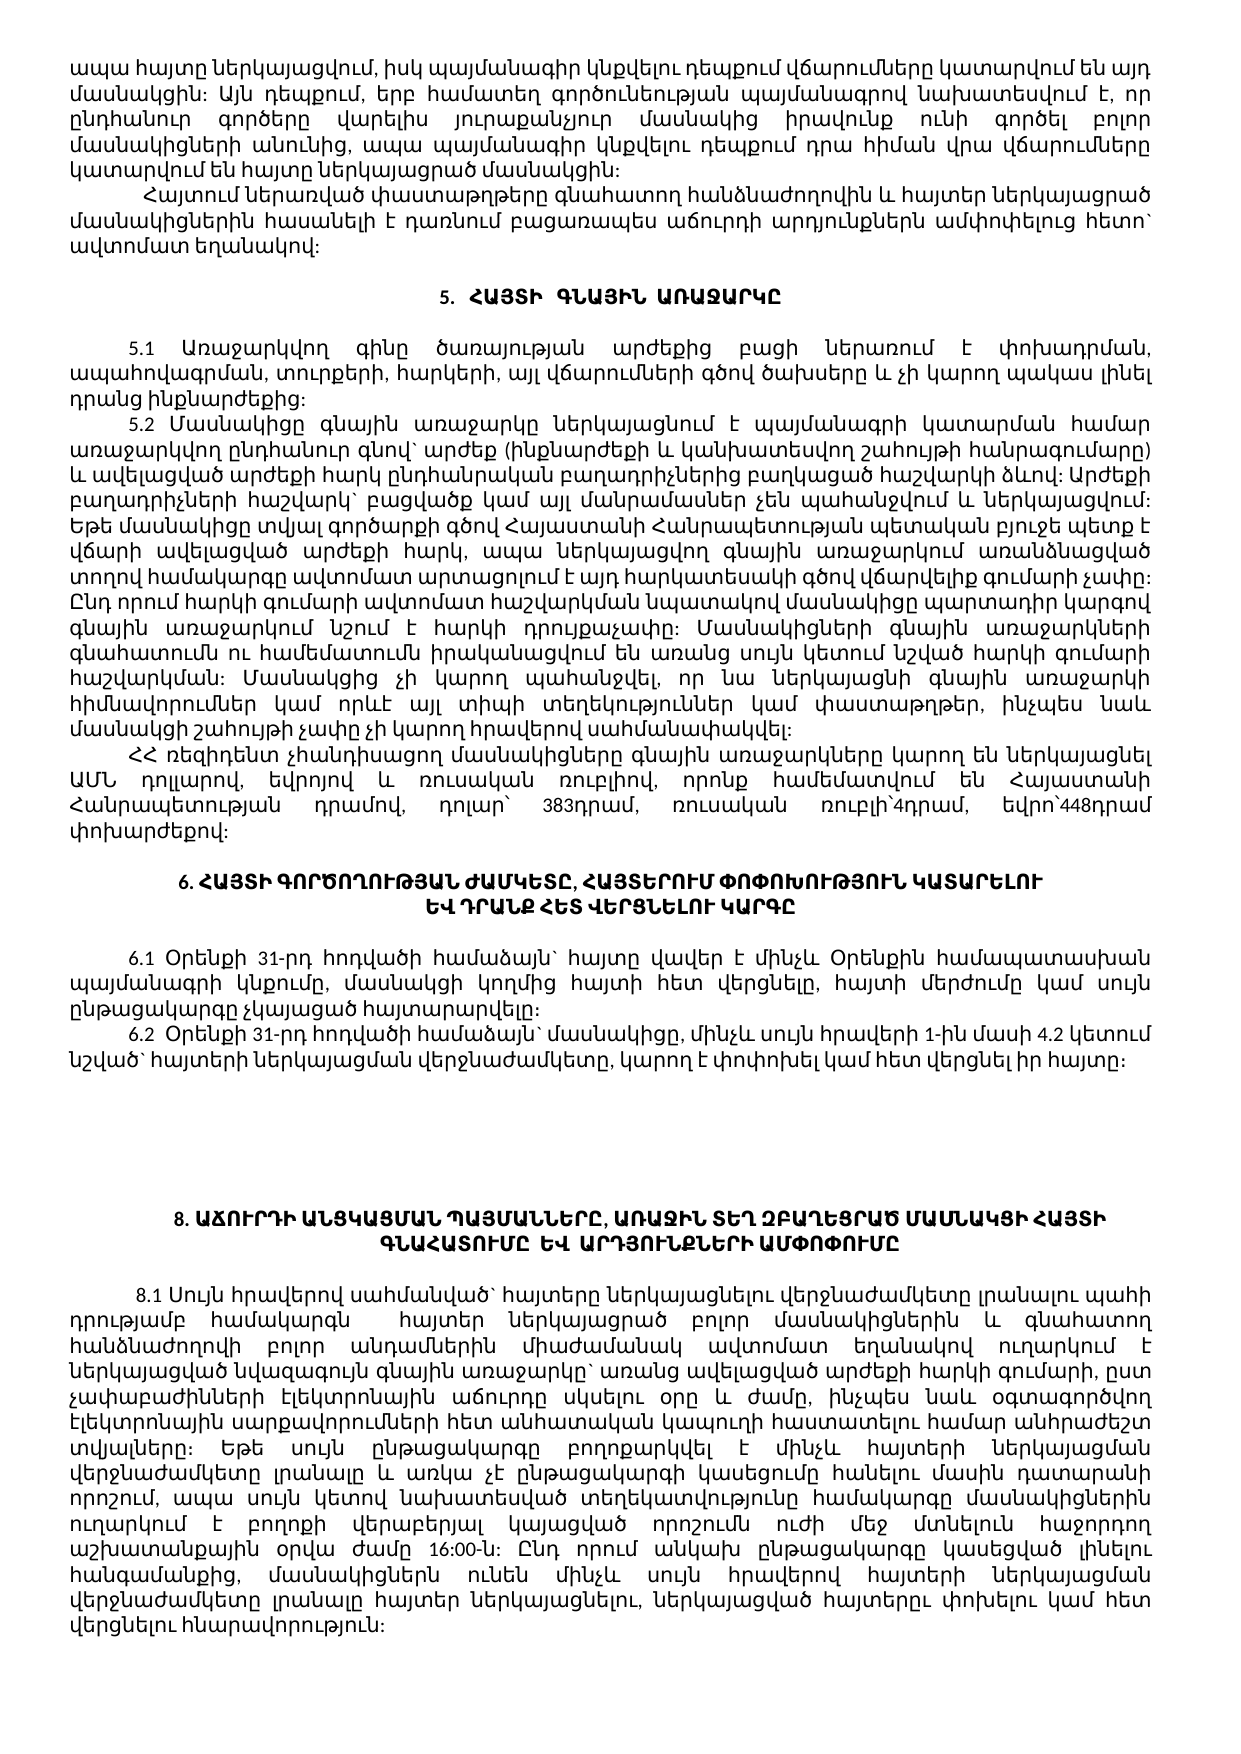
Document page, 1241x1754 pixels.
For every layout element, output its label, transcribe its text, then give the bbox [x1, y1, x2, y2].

text 5.2 Մասնակիցը գնային առաջարկը ներկայացնում է պայմանագրի կատարման համար առաջարկվող ընդհանուր գնով` արժեք (ինքնարժեքի և կանխատեսվող շահույթի հանրագումարը) և ավելացված արժեքի հարկ ընդհանրական բաղադրիչներից բաղկացած հաշվարկի ձևով: Արժեքի բաղադրիչների հաշվարկ` բացվածք կամ այլ մանրամասներ չեն պահանջվում և ներկայացվում: Եթե մասնակիցը տվյալ գործարքի գծով Հայաստանի Հանրապետության պետական բյուջե պետք է վճարի ավելացված արժեքի հարկ, ապա ներկայացվող գնային առաջարկում առանձնացված տողով համակարգը ավտոմատ արտացոլում է այդ հարկատեսակի գծով վճարվելիք գումարի չափը: Ընդ որում հարկի գումարի ավտոմատ հաշվարկման նպատակով մասնակիցը պարտադիր կարգով գնային առաջարկում նշում է հարկի դրույքաչափը: Մասնակիցների գնային առաջարկների գնահատումն ու համեմատումն իրականացվում են առանց սույն կետում նշված հարկի գումարի հաշվարկման: Մասնակցից չի կարող պահանջվել, որ նա ներկայացնի գնային առաջարկի հիմնավորումներ կամ որևէ այլ տիպի տեղեկություններ կամ փաստաթղթեր, ինչպես նաև մասնակցի շահույթի չափը չի կարող հրավերով սահմանափակվել: [69, 411, 1152, 742]
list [69, 56, 1152, 183]
text Հայտում ներառված փաստաթղթերը գնահատող հանձնաժողովին և հայտեր ներկայացրած մասնակիցներին հասանելի է դառնում բացառապես աճուրդի արդյունքներն ամփոփելուց հետո` ավտոմատ եղանակով: [69, 183, 1152, 259]
text ՀՀ ռեզիդենտ չհանդիսացող մասնակիցները գնային առաջարկները կարող են ներկայացնել ԱՄՆ դոլլարով, եվրոյով և ռուսական ռուբլիով, որոնք համեմատվում են Հայաստանի Հանրապետության դրամով, դոլար՝ 383դրամ, ռուսական ռուբլի՝4դրամ, եվրո՝448դրամ փոխարժեքով: [69, 742, 1152, 843]
text ԵՎ ԴՐԱՆՔ ՀԵՏ ՎԵՐՑՆԵԼՈՒ ԿԱՐԳԸ [69, 894, 1152, 920]
text 6.1 Օրենքի 31-րդ հոդվածի համաձայն` հայտը վավեր է մինչև Օրենքին համապատասխան պայմանագրի կնքումը, մասնակցի կողմից հայտի հետ վերցնելը, հայտի մերժումը կամ սույն ընթացակարգը չկայացած հայտարարվելը։ [69, 945, 1152, 1021]
text 6.2 Օրենքի 31-րդ հոդվածի համաձայն` մասնակիցը, մինչև սույն հրավերի 1-ին մասի 4.2 կետում նշված` հայտերի ներկայացման վերջնաժամկետը, կարող է փոփոխել կամ հետ վերցնել իր հայտը։ [69, 1021, 1152, 1072]
text 8.1 Սույն հրավերով սահմանված` հայտերը ներկայացնելու վերջնաժամկետը լրանալու պահի դրությամբ համակարգն հայտեր ներկայացրած բոլոր մասնակիցներին և գնահատող հանձնաժողովի բոլոր անդամներին միաժամանակ ավտոմատ եղանակով ուղարկում է ներկայացված նվազագույն գնային առաջարկը` առանց ավելացված արժեքի հարկի գումարի, ըստ չափաբաժինների էլեկտրոնային աճուրդը սկսելու օրը և ժամը, ինչպես նաև օգտագործվող էլեկտրոնային սարքավորումների հետ անհատական կապուղի հաստատելու համար անհրաժեշտ տվյալները։ Եթե սույն ընթացակարգը բողոքարկվել է մինչև հայտերի ներկայացման վերջնաժամկետը լրանալը և առկա չէ ընթացակարգի կասեցումը հանելու մասին դատարանի որոշում, ապա սույն կետով նախատեսված տեղեկատվությունը համակարգը մասնակիցներին ուղարկում է բողոքի վերաբերյալ կայացված որոշումն ուժի մեջ մտնելուն հաջորդող աշխատանքային օրվա ժամը 16:00-ն: Ընդ որում անկախ ընթացակարգը կասեցված լինելու հանգամանքից, մասնակիցներն ունեն մինչև սույն հրավերով հայտերի ներկայացման վերջնաժամկետը լրանալը հայտեր ներկայացնելու, ներկայացված հայտերըւ փոխելու կամ հետ վերցնելու հնարավորություն: [69, 1282, 1152, 1638]
text 8. ԱՃՈՒՐԴԻ ԱՆՑԿԱՑՄԱՆ ՊԱՅՄԱՆՆԵՐԸ, ԱՌԱՋԻՆ ՏԵՂ ԶԲԱՂԵՑՐԱԾ ՄԱՍՆԱԿՑԻ ՀԱՅՏԻ [69, 1206, 1152, 1231]
text 5.1 Առաջարկվող գինը ծառայության արժեքից բացի ներառում է փոխադրման, ապահովագրման, տուրքերի, հարկերի, այլ վճարումների գծով ծախսերը և չի կարող պակաս լինել դրանց ինքնարժեքից: [69, 335, 1152, 411]
text 5. ՀԱՅՏԻ ԳՆԱՅԻՆ ԱՌԱՋԱՐԿԸ [69, 284, 1152, 310]
text 6. ՀԱՅՏԻ ԳՈՐԾՈՂՈՒԹՅԱՆ ԺԱՄԿԵՏԸ, ՀԱՅՏԵՐՈՒՄ ՓՈՓՈԽՈՒԹՅՈՒՆ ԿԱՏԱՐԵԼՈՒ [69, 869, 1152, 894]
text ԳՆԱՀԱՏՈՒՄԸ ԵՎ ԱՐԴՅՈՒՆՔՆԵՐԻ ԱՄՓՈՓՈՒՄԸ [69, 1231, 1152, 1257]
